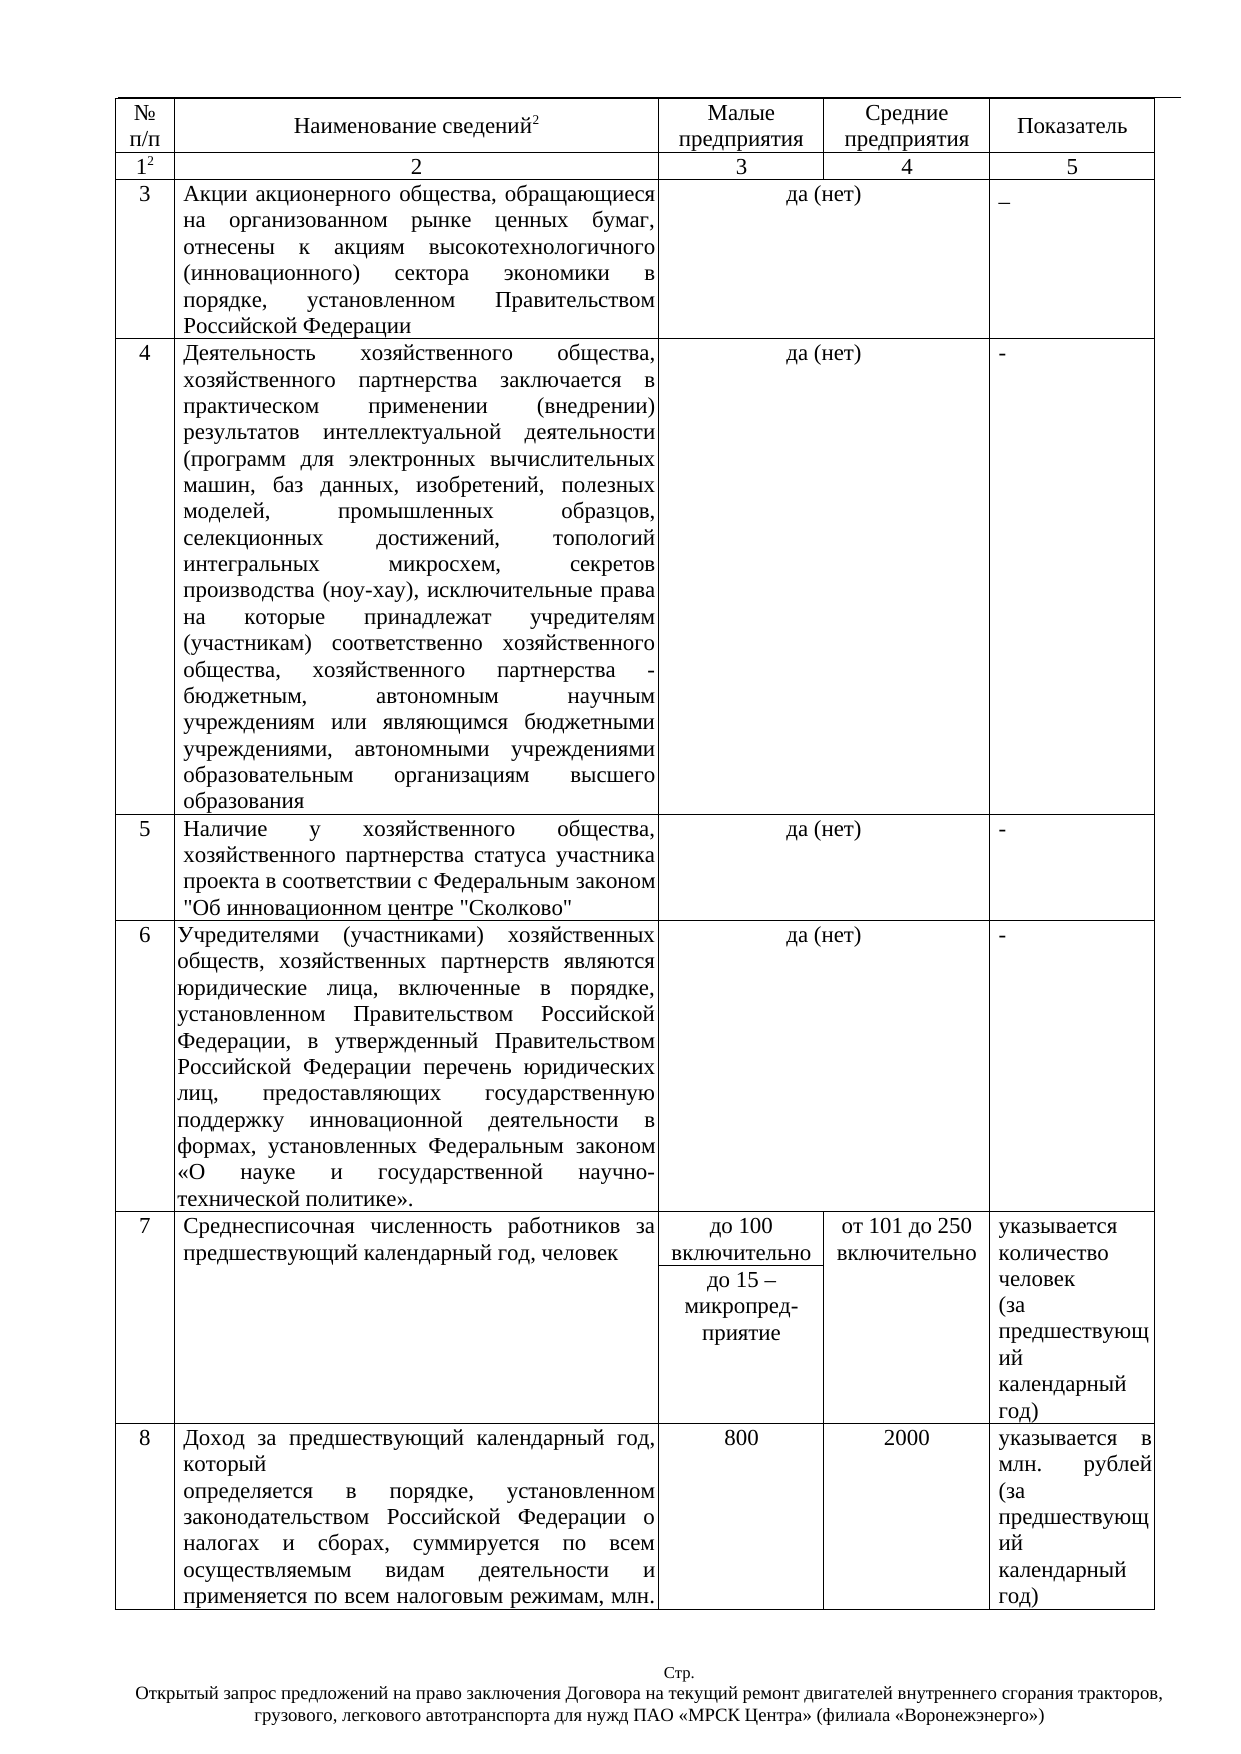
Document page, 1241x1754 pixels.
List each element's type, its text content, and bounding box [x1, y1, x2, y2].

table_cell 4 [116, 339, 174, 814]
table_header Наименование сведений2 [175, 99, 658, 152]
table_cell 5 [116, 815, 174, 920]
table_cell указывается количество человек (за предшествующий календарный год) [990, 1212, 1154, 1423]
table_cell Акции акционерного общества, обращающиеся на организованном рынке ценных бумаг, отнесены к акциям высокотехнологичного (инновационного) сектора экономики в порядке, установленном Правительством Российской Федерации [175, 180, 658, 338]
table_cell да (нет) [659, 180, 989, 338]
table_cell 4 [824, 153, 989, 179]
table_cell _ [990, 180, 1154, 338]
table_cell 12 [116, 153, 174, 179]
table_cell - [990, 339, 1154, 814]
table_cell 6 [116, 921, 174, 1211]
table_cell да (нет) [659, 921, 989, 1211]
table_header Средние предприятия [824, 99, 989, 152]
table_cell да (нет) [659, 339, 989, 814]
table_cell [175, 1424, 658, 1608]
table_cell 7 [116, 1212, 174, 1423]
table_cell 800 [659, 1424, 823, 1608]
table_cell - [990, 921, 1154, 1211]
table_cell 8 [116, 1424, 174, 1608]
table_cell - [990, 815, 1154, 920]
table_cell да (нет) [659, 815, 989, 920]
table_cell 5 [990, 153, 1154, 179]
table_cell Среднесписочная численность работников за предшествующий календарный год, человек [175, 1212, 658, 1423]
table_cell 3 [659, 153, 823, 179]
table_cell до 15 – микропредприятие [659, 1266, 823, 1423]
table_header Малые предприятия [659, 99, 823, 152]
table_cell 3 [116, 180, 174, 338]
table_cell 2000 [824, 1424, 989, 1608]
table_cell от 101 до 250 включительно [824, 1212, 989, 1423]
table_header Показатель [990, 99, 1154, 152]
table_cell 2 [175, 153, 658, 179]
table_cell указывается в млн. рублей (за предшествующий календарный год) [990, 1424, 1154, 1608]
table_cell Наличие у хозяйственного общества, хозяйственного партнерства статуса участника проекта в соответствии с Федеральным законом "Об инновационном центре "Сколково" [175, 815, 658, 920]
table_header № п/п [116, 99, 174, 152]
table_cell Деятельность хозяйственного общества, хозяйственного партнерства заключается в практическом применении (внедрении) результатов интеллектуальной деятельности (программ для электронных вычислительных машин, баз данных, изобретений, полезных моделей, промышленных образцов, селекционных достижений, топологий интегральных микросхем, секретов производства (ноу-хау), исключительные права на которые принадлежат учредителям (участникам) соответственно хозяйственного общества, хозяйственного партнерства - бюджетным, автономным научным учреждениям или являющимся бюджетными учреждениями, автономными учреждениями образовательным организациям высшего образования [175, 339, 658, 814]
table_cell до 100 включительно [659, 1212, 823, 1265]
table_cell Учредителями (участниками) хозяйственных обществ, хозяйственных партнерств являются юридические лица, включенные в порядке, установленном Правительством Российской Федерации, в утвержденный Правительством Российской Федерации перечень юридических лиц, предоставляющих государственную поддержку инновационной деятельности в формах, установленных Федеральным законом «О науке и государственной научно-технической политике». [175, 921, 658, 1211]
